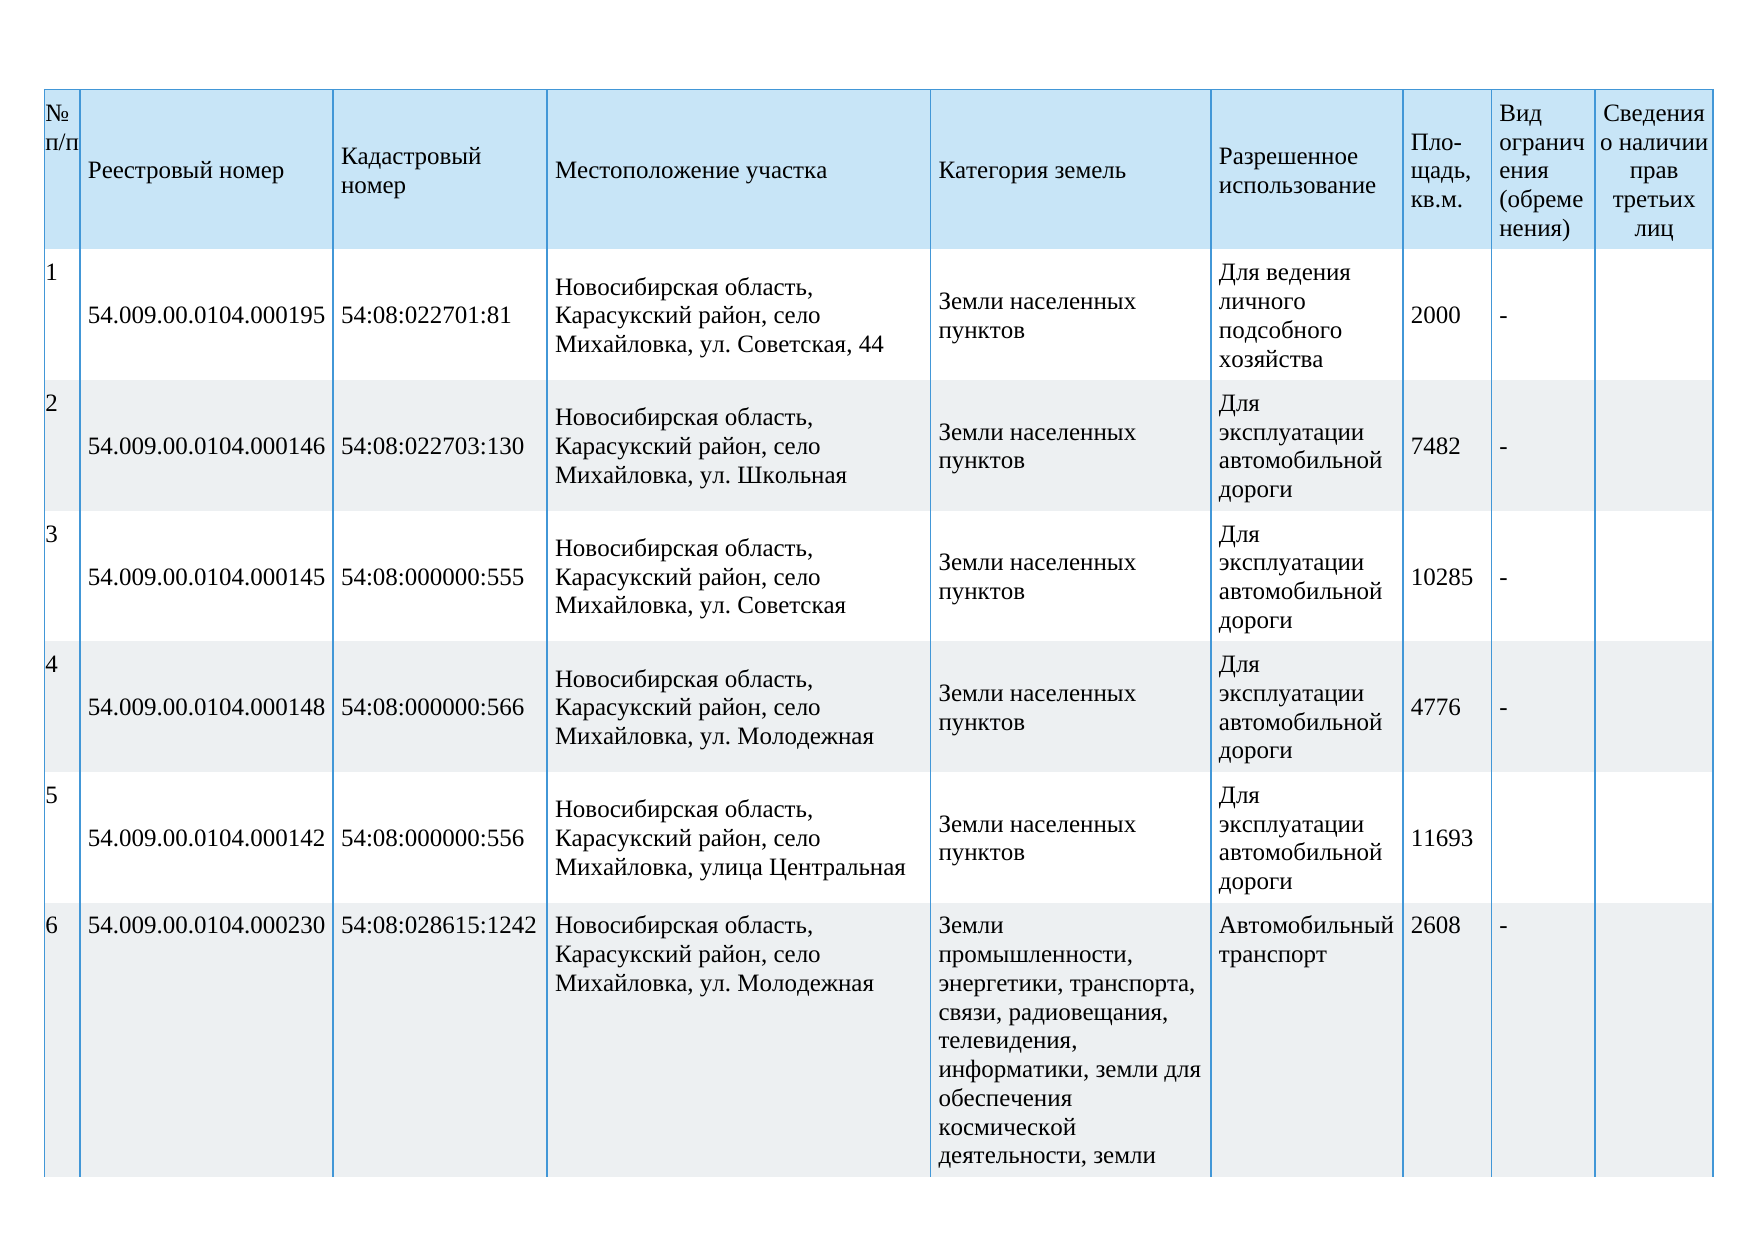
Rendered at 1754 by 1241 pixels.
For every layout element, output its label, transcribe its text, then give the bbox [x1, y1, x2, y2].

table_header Разрешенное использование [1212, 90, 1402, 249]
table_cell 5 [45, 772, 79, 903]
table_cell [81, 903, 332, 1177]
table_cell Земли населенных пунктов [931, 641, 1210, 772]
table_cell Новосибирская область, Карасукский район, село Михайловка, ул. Школьная [548, 380, 930, 511]
table_cell Для ведения личного подсобного хозяйства [1212, 250, 1402, 380]
table_header Местоположение участка [548, 90, 930, 249]
table_cell 54:08:022701:81 [334, 250, 546, 380]
table_header Кадастровый номер [334, 90, 546, 249]
table_cell 6 [45, 903, 79, 1177]
table_cell [1596, 250, 1712, 380]
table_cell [931, 903, 1210, 1177]
table_cell - [1492, 380, 1594, 511]
table_cell 1 [45, 250, 79, 380]
table_cell [1492, 772, 1594, 903]
table_header Реестровый номер [81, 90, 332, 249]
table_cell 4776 [1404, 641, 1491, 772]
table_cell 54:08:028615:1242 [334, 903, 546, 1177]
table_cell 7482 [1404, 380, 1491, 511]
table_header Пло-щадь, кв.м. [1404, 90, 1491, 249]
table_cell [1596, 903, 1712, 1177]
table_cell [1212, 903, 1402, 1177]
table_cell 2608 [1404, 903, 1491, 1177]
table_cell Земли населенных пунктов [931, 380, 1210, 511]
table_header Вид ограничения (обременения) [1492, 90, 1594, 249]
table_cell 54.009.00.0104.000148 [81, 641, 332, 772]
table_cell 3 [45, 511, 79, 641]
table_cell Земли населенных пунктов [931, 511, 1210, 641]
table_header № п/п [45, 90, 79, 249]
table_cell - [1492, 511, 1594, 641]
table_cell Земли населенных пунктов [931, 250, 1210, 380]
table_cell 54.009.00.0104.000195 [81, 250, 332, 380]
table_cell - [1492, 250, 1594, 380]
table_cell 2000 [1404, 250, 1491, 380]
table_cell Для эксплуатации автомобильной дороги [1212, 772, 1402, 903]
table_header Категория земель [931, 90, 1210, 249]
table_header Сведения о наличии прав третьих лиц [1596, 90, 1712, 249]
table_cell Для эксплуатации автомобильной дороги [1212, 641, 1402, 772]
table_cell [1596, 380, 1712, 511]
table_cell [548, 903, 930, 1177]
table_cell [1596, 511, 1712, 641]
table_cell 54:08:022703:130 [334, 380, 546, 511]
table_cell 54.009.00.0104.000145 [81, 511, 332, 641]
table_cell 54.009.00.0104.000146 [81, 380, 332, 511]
table_cell 54:08:000000:555 [334, 511, 546, 641]
table_cell 11693 [1404, 772, 1491, 903]
table_cell - [1492, 641, 1594, 772]
table_cell 4 [45, 641, 79, 772]
table_cell 2 [45, 380, 79, 511]
table_cell 54.009.00.0104.000142 [81, 772, 332, 903]
table_cell 54:08:000000:566 [334, 641, 546, 772]
table_cell Для эксплуатации автомобильной дороги [1212, 511, 1402, 641]
table_cell - [1492, 903, 1594, 1177]
table_cell Новосибирская область, Карасукский район, село Михайловка, ул. Советская [548, 511, 930, 641]
table_cell Новосибирская область, Карасукский район, село Михайловка, улица Центральная [548, 772, 930, 903]
table_cell 10285 [1404, 511, 1491, 641]
table_cell Земли населенных пунктов [931, 772, 1210, 903]
table_cell [1596, 641, 1712, 772]
table_cell [1596, 772, 1712, 903]
table_cell Для эксплуатации автомобильной дороги [1212, 380, 1402, 511]
table_cell Новосибирская область, Карасукский район, село Михайловка, ул. Молодежная [548, 641, 930, 772]
table_cell 54:08:000000:556 [334, 772, 546, 903]
table_cell Новосибирская область, Карасукский район, село Михайловка, ул. Советская, 44 [548, 250, 930, 380]
